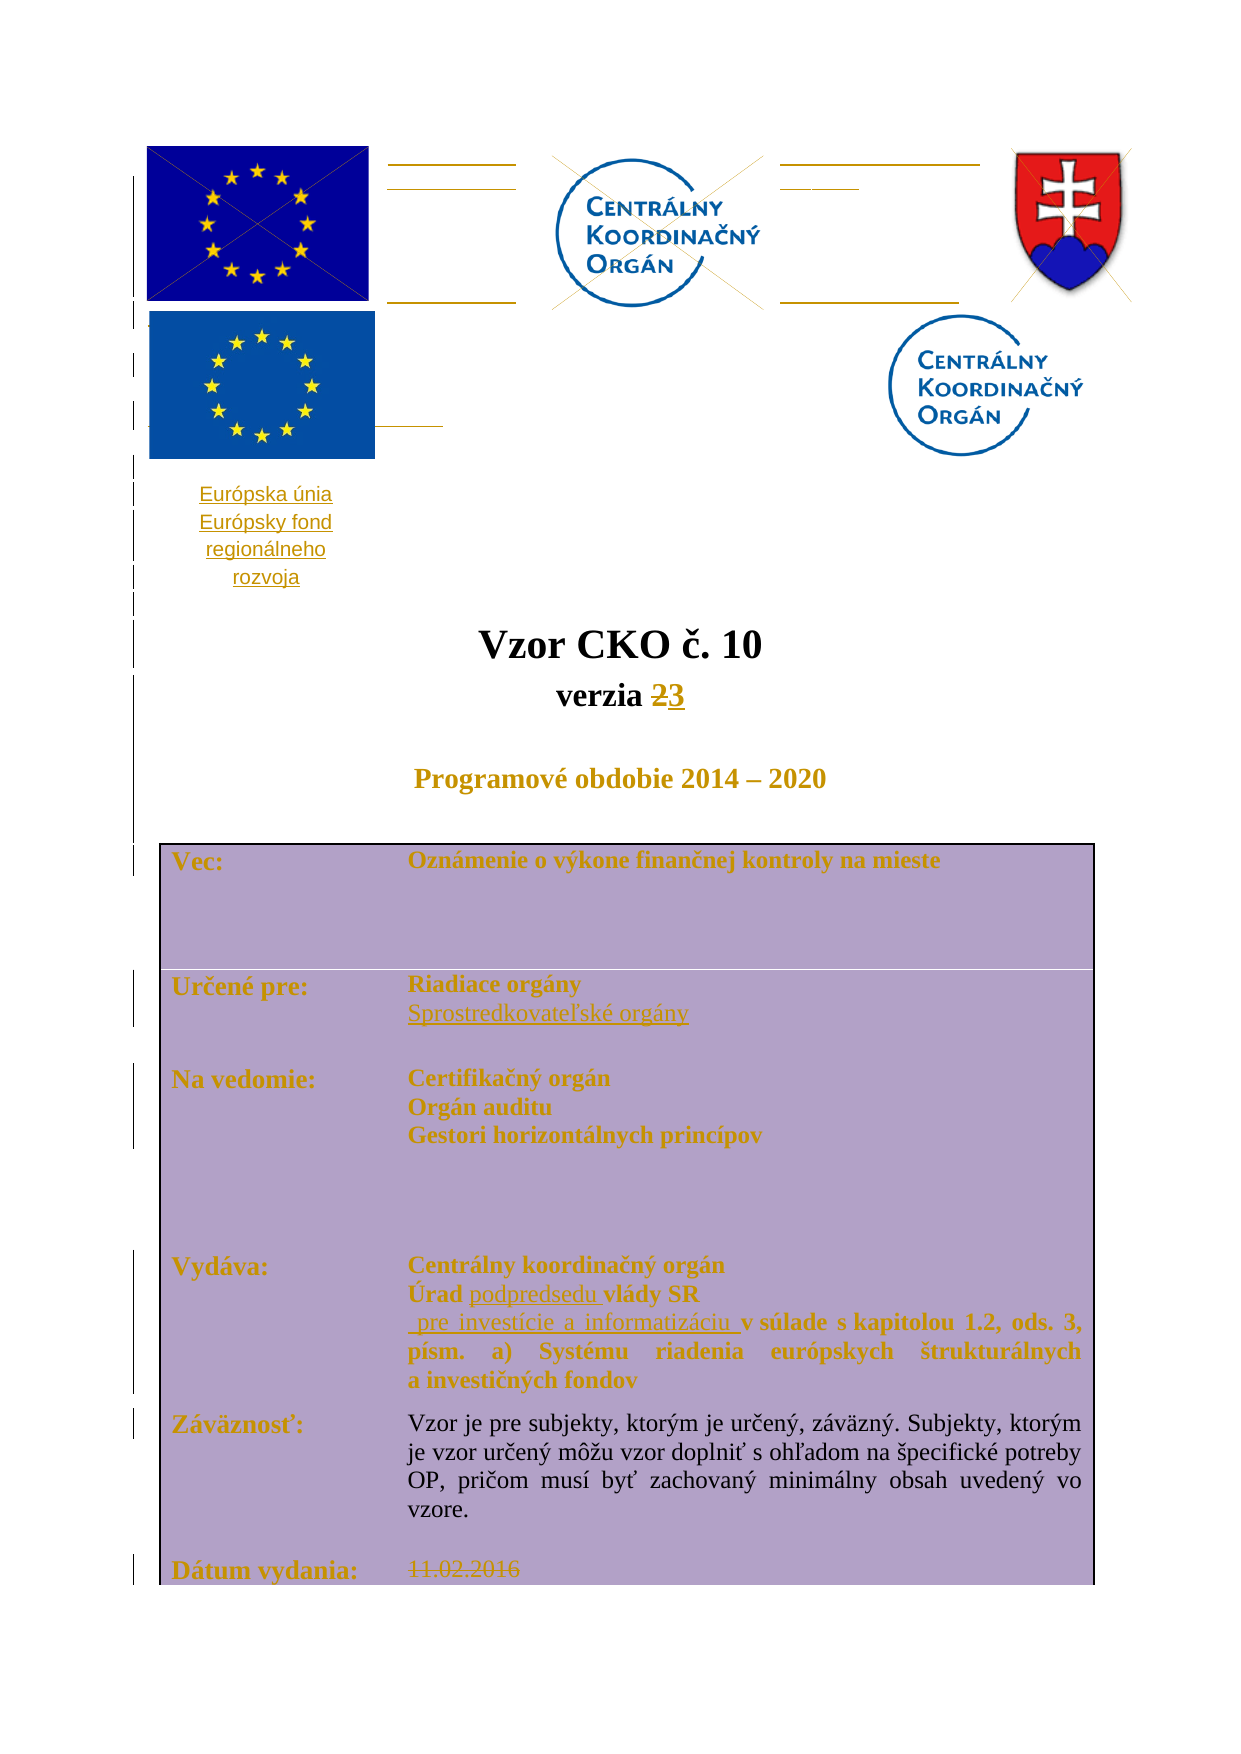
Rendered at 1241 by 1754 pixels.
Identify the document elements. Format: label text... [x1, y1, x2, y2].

table_cell Na vedomie: [161, 1063, 396, 1250]
table_cell Určené pre: [161, 970, 396, 1063]
table_cell Dátum vydania: [161, 1554, 396, 1585]
table_header Oznámenie o výkone finančnej kontroly na mieste [396, 845, 1093, 969]
picture [260, 148, 369, 300]
picture [552, 157, 656, 306]
picture [148, 146, 368, 223]
picture [659, 158, 762, 306]
picture [146, 148, 256, 300]
text Programové obdobie 2014 – 2020 [148, 761, 1093, 795]
picture [559, 234, 756, 306]
picture [1073, 150, 1132, 301]
picture [1011, 150, 1070, 300]
table_cell Centrálny koordinačný orgán Úrad vlády SR v súlade s kapitolou 1.2, ods. 3, písm. a) Systému riadenia európskych štrukturálnych a investičných fondov [396, 1250, 1093, 1408]
table_header Vec: [161, 845, 396, 969]
table_cell Certifikačný orgán Orgán auditu Gestori horizontálnych princípov [396, 1063, 1093, 1250]
picture [884, 311, 1084, 455]
picture [553, 155, 762, 232]
text Vzor CKO č. [148, 620, 1093, 668]
table_cell Záväznosť: [161, 1408, 396, 1554]
picture [1012, 148, 1130, 224]
table_cell Vydáva: [161, 1250, 396, 1408]
table_cell Riadiace orgány [396, 970, 1093, 1063]
text verzia [148, 675, 1093, 713]
picture [149, 225, 366, 301]
table_cell [396, 1554, 1093, 1585]
picture [1012, 227, 1131, 303]
